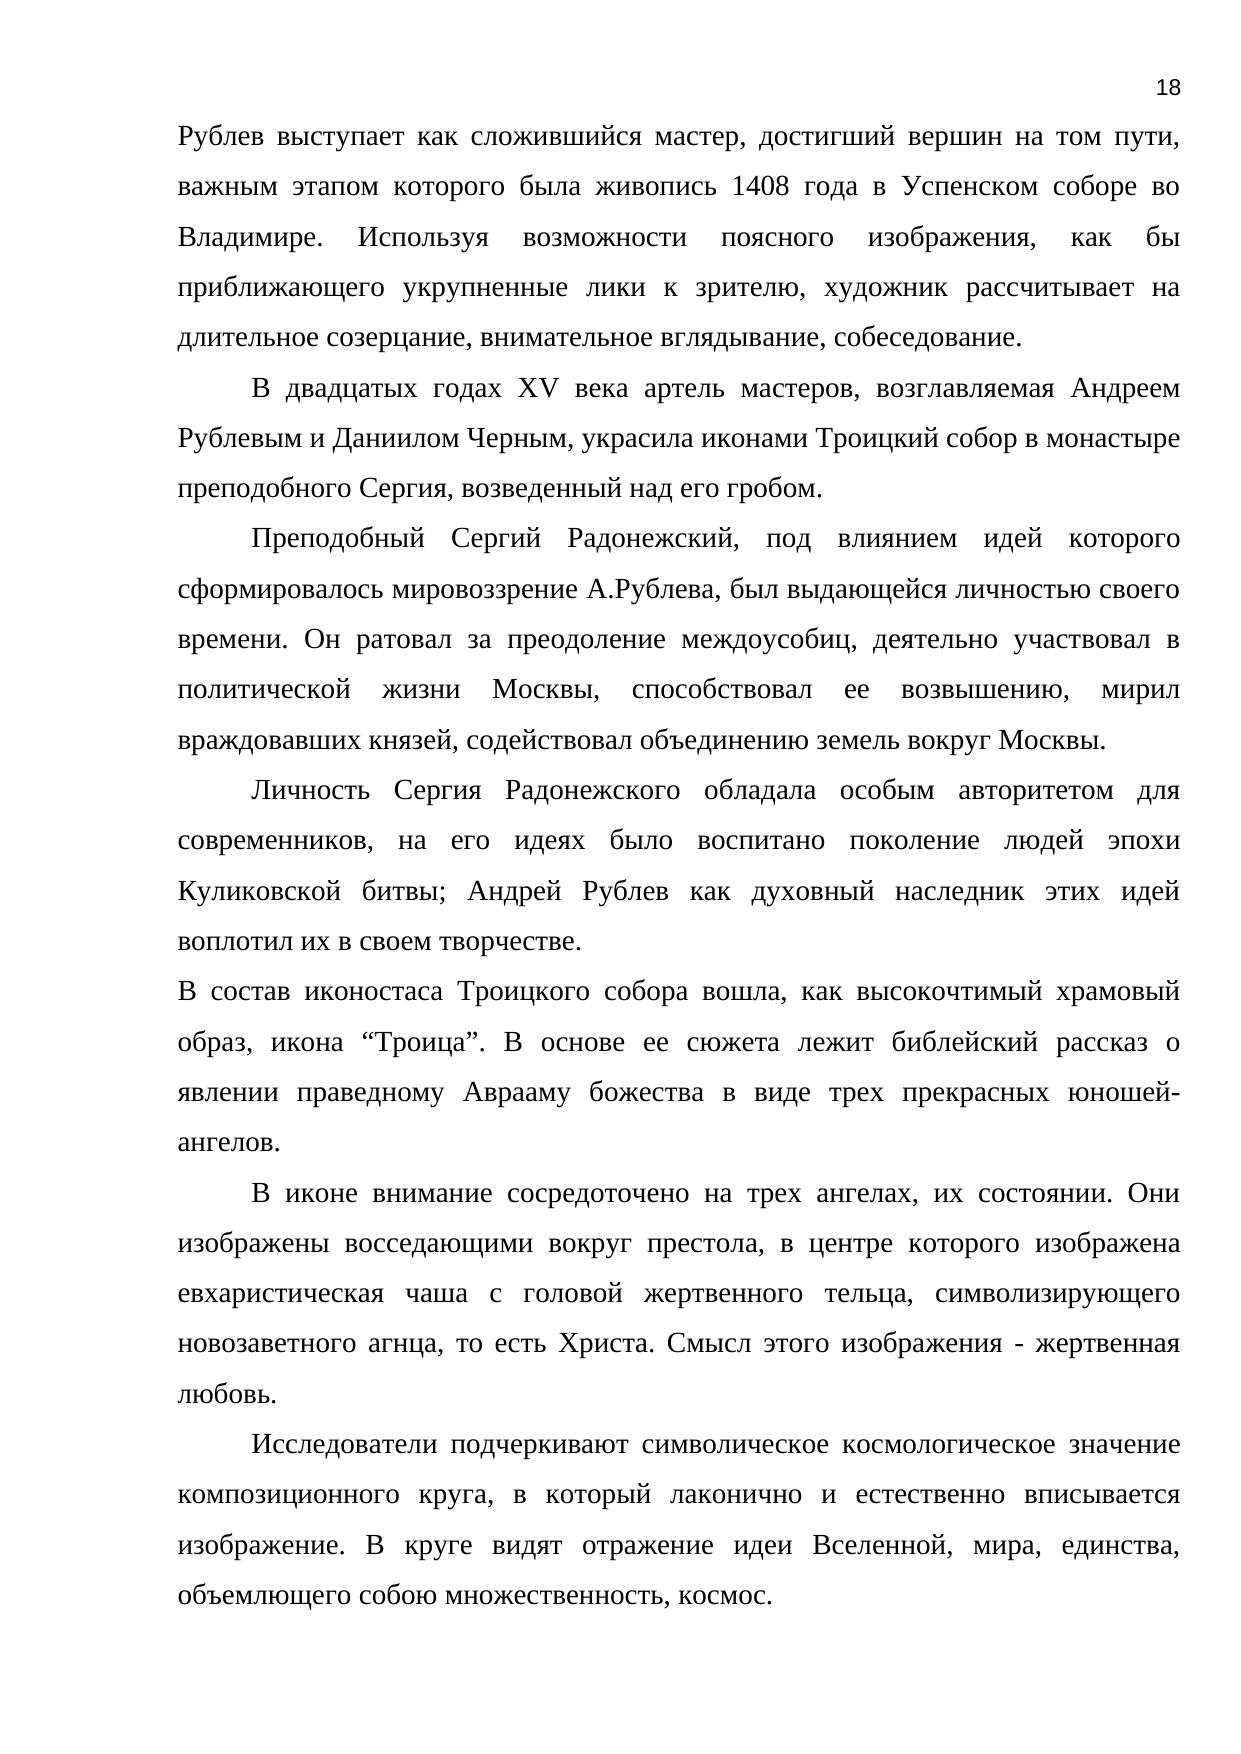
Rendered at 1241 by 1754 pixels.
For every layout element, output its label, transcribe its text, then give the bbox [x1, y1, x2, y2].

text В состав иконостаса Троицкого собора вошла, как высокочтимый храмовый образ, икона “Троица”. В основе ее сюжета лежит библейский рассказ о явлении праведному Аврааму божества в виде трех прекрасных юношей-ангелов. [177, 973, 1181, 1158]
text В иконе внимание сосредоточено на трех ангелах, их состоянии. Они изображены восседающими вокруг престола, в центре которого изображена евхаристическая чаша с головой жертвенного тельца, символизирующего новозаветного агнца, то есть Христа. Смысл этого изображения - жертвенная любовь. [177, 1175, 1181, 1409]
text Исследователи подчеркивают символическое космологическое значение композиционного круга, в который лаконично и естественно вписывается изображение. В круге видят отражение идеи Вселенной, мира, единства, объемлющего собою множественность, космос. [177, 1426, 1181, 1611]
text Личность Сергия Радонежского обладала особым авторитетом для современников, на его идеях было воспитано поколение людей эпохи Куликовской битвы; Андрей Рублев как духовный наследник этих идей воплотил их в своем творчестве. [177, 772, 1181, 957]
text Преподобный Сергий Радонежский, под влиянием идей которого сформировалось мировоззрение А.Рублева, был выдающейся личностью своего времени. Он ратовал за преодоление междоусобиц, деятельно участвовал в политической жизни Москвы, способствовал ее возвышению, мирил враждовавших князей, содействовал объединению земель вокруг Москвы. [177, 521, 1181, 755]
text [177, 118, 1181, 353]
text В двадцатых годах XV века артель мастеров, возглавляемая Андреем Рублевым и Даниилом Черным, украсила иконами Троицкий собор в монастыре преподобного Сергия, возведенный над его гробом. [177, 370, 1181, 504]
